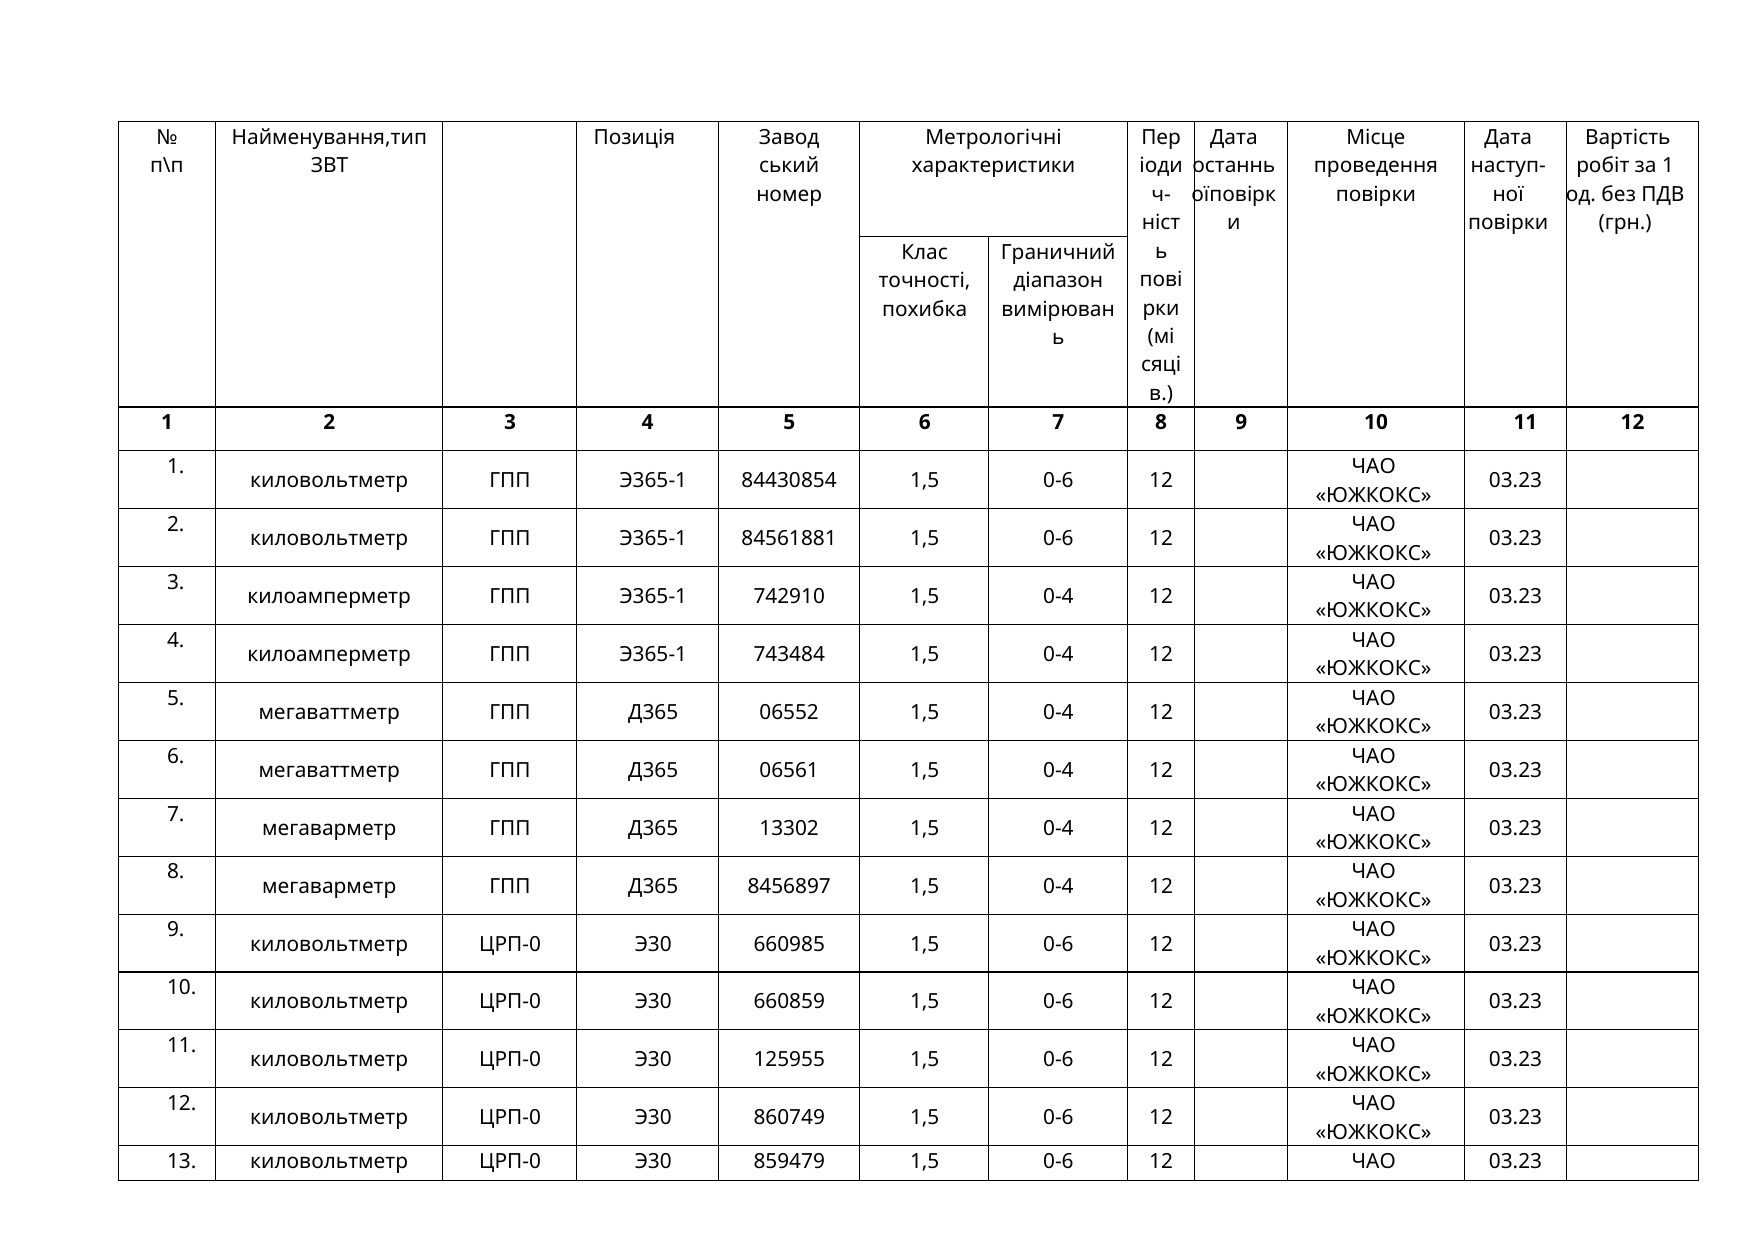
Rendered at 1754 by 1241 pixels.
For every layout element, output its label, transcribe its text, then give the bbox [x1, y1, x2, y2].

table_cell 8456897 [719, 857, 859, 913]
table_cell [1567, 973, 1698, 1029]
table_cell 03.23 [1465, 915, 1566, 971]
table_cell [119, 683, 215, 740]
table_cell ЦРП-0 [443, 915, 576, 971]
table_cell ГПП [443, 451, 576, 508]
table_cell 0-6 [989, 1030, 1127, 1087]
table_cell 0-6 [989, 1088, 1127, 1145]
table_cell [119, 741, 215, 798]
table_cell 0-6 [989, 973, 1127, 1029]
table_cell [1567, 567, 1698, 624]
table_cell [119, 451, 215, 508]
table_cell 1,5 [860, 683, 988, 740]
table_cell ЧАО «ЮЖКОКС» [1288, 799, 1464, 856]
table_cell ЦРП-0 [443, 1146, 576, 1180]
table_cell киловольтметр [216, 1088, 442, 1145]
table_cell 1,5 [860, 799, 988, 856]
table_cell [119, 973, 215, 1029]
table_cell 03.23 [1465, 683, 1566, 740]
table_cell 0-4 [989, 567, 1127, 624]
table_cell Э365-1 [577, 567, 718, 624]
table_cell [1567, 236, 1698, 406]
table_cell 12 [1128, 1030, 1194, 1087]
table_cell 84561881 [719, 509, 859, 566]
table_cell [1567, 683, 1698, 740]
table_cell [119, 567, 215, 624]
table_cell Д365 [577, 799, 718, 856]
table_cell 0-6 [989, 1146, 1127, 1180]
table_cell [1195, 915, 1287, 971]
table_cell 660859 [719, 973, 859, 1029]
table_cell Д365 [577, 683, 718, 740]
table_cell 3 [443, 408, 576, 450]
table_cell Клас точності, похибка [860, 237, 988, 406]
table_cell 1,5 [860, 1030, 988, 1087]
table_cell 12 [1128, 915, 1194, 971]
table_cell 0-6 [989, 509, 1127, 566]
table_cell 84430854 [719, 451, 859, 508]
table_cell 743484 [719, 625, 859, 682]
table_cell 12 [1567, 408, 1698, 450]
table_cell 12 [1128, 567, 1194, 624]
table_cell 06561 [719, 741, 859, 798]
table_cell 03.23 [1465, 857, 1566, 913]
table_cell [1567, 1088, 1698, 1145]
table_cell 742910 [719, 567, 859, 624]
table_cell [119, 915, 215, 971]
table_cell 1,5 [860, 973, 988, 1029]
table_cell [1567, 741, 1698, 798]
table_header Дата останньоїповірки [1195, 122, 1287, 406]
table_cell [119, 1088, 215, 1145]
table_cell Э30 [577, 973, 718, 1029]
table_cell 03.23 [1465, 1146, 1566, 1180]
table_cell 1,5 [860, 857, 988, 913]
table_cell [1195, 799, 1287, 856]
table_cell 0-4 [989, 625, 1127, 682]
table_cell 0-4 [989, 683, 1127, 740]
table_cell [1195, 567, 1287, 624]
table_cell ЧАО «ЮЖКОКС» [1288, 915, 1464, 971]
table_cell 0-4 [989, 741, 1127, 798]
table_cell 1,5 [860, 1146, 988, 1180]
table_cell ЧАО «ЮЖКОКС» [1288, 451, 1464, 508]
table_cell 12 [1128, 857, 1194, 913]
table_cell 12 [1128, 683, 1194, 740]
table_cell 12 [1128, 509, 1194, 566]
table_cell ЦРП-0 [443, 973, 576, 1029]
table_cell 860749 [719, 1088, 859, 1145]
table_cell 13302 [719, 799, 859, 856]
table_cell 03.23 [1465, 973, 1566, 1029]
table_cell 10 [1288, 408, 1464, 450]
table_cell киловольтметр [216, 1030, 442, 1087]
table_header Метрологічні характеристики [860, 122, 1127, 236]
table_cell 03.23 [1465, 741, 1566, 798]
table_cell киловольтметр [216, 915, 442, 971]
table_cell ЧАО «ЮЖКОКС» [1288, 973, 1464, 1029]
table_cell 0-6 [989, 451, 1127, 508]
table_cell [1567, 509, 1698, 566]
table_cell [119, 509, 215, 566]
table_cell 6 [860, 408, 988, 450]
table_cell 03.23 [1465, 509, 1566, 566]
table_cell мегаваттметр [216, 741, 442, 798]
table_cell 03.23 [1465, 567, 1566, 624]
table_cell 1,5 [860, 741, 988, 798]
table_cell [1195, 857, 1287, 913]
table_cell 1 [119, 408, 215, 450]
table_cell [1567, 857, 1698, 913]
table_cell Э30 [577, 1030, 718, 1087]
table_cell килоамперметр [216, 567, 442, 624]
table_cell ЧАО «ЮЖКОКС» [1288, 567, 1464, 624]
table_cell 1,5 [860, 915, 988, 971]
table_cell 12 [1128, 1146, 1194, 1180]
table_cell 0-4 [989, 857, 1127, 913]
table_cell Э365-1 [577, 625, 718, 682]
table_header Найменування,тип ЗВТ [216, 122, 442, 406]
table_cell 8 [1128, 408, 1194, 450]
table_cell Д365 [577, 741, 718, 798]
table_cell 06552 [719, 683, 859, 740]
table_cell ЦРП-0 [443, 1088, 576, 1145]
table_cell [1567, 915, 1698, 971]
table_cell ЧАО «ЮЖКОКС» [1288, 1146, 1464, 1180]
table_cell [1195, 451, 1287, 508]
table_cell [1195, 625, 1287, 682]
table_cell ЧАО «ЮЖКОКС» [1288, 683, 1464, 740]
table_cell 12 [1128, 741, 1194, 798]
table_cell [1195, 973, 1287, 1029]
table_cell киловольтметр [216, 973, 442, 1029]
table_cell 03.23 [1465, 625, 1566, 682]
table_cell 12 [1128, 1088, 1194, 1145]
table_header Дата наступ-ної повірки [1465, 122, 1566, 406]
table_header Заводський номер [719, 122, 859, 406]
table_cell [1195, 1088, 1287, 1145]
table_cell ЦРП-0 [443, 1030, 576, 1087]
table_cell 0-6 [989, 915, 1127, 971]
table_cell [1195, 1146, 1287, 1180]
table_cell [1567, 1146, 1698, 1180]
table_cell [119, 799, 215, 856]
table_cell 12 [1128, 625, 1194, 682]
table_cell [1567, 625, 1698, 682]
table_cell Д365 [577, 857, 718, 913]
table_cell 1,5 [860, 509, 988, 566]
table_cell киловольтметр [216, 451, 442, 508]
table_header Вартість робіт за 1 од. без ПДВ (грн.) [1567, 122, 1698, 236]
table_cell киловольтметр [216, 509, 442, 566]
table_cell 0-4 [989, 799, 1127, 856]
table_cell [119, 625, 215, 682]
table_header Позиція [577, 122, 718, 406]
table_cell Граничний діапазон вимірювань [989, 237, 1127, 406]
table_cell ЧАО «ЮЖКОКС» [1288, 625, 1464, 682]
table_cell 1,5 [860, 1088, 988, 1145]
table_cell 4 [577, 408, 718, 450]
table_cell ЧАО «ЮЖКОКС» [1288, 509, 1464, 566]
table_cell 12 [1128, 799, 1194, 856]
table_cell 12 [1128, 451, 1194, 508]
table_cell ЧАО «ЮЖКОКС» [1288, 741, 1464, 798]
table_cell ГПП [443, 741, 576, 798]
table_cell Э30 [577, 1088, 718, 1145]
table_cell [1195, 509, 1287, 566]
table_cell ЧАО «ЮЖКОКС» [1288, 1088, 1464, 1145]
table_cell 03.23 [1465, 1030, 1566, 1087]
table_cell [1567, 799, 1698, 856]
table_cell килоамперметр [216, 625, 442, 682]
table_cell ГПП [443, 799, 576, 856]
table_header [443, 122, 576, 406]
table_cell [119, 1030, 215, 1087]
table_cell 1,5 [860, 625, 988, 682]
table_cell 03.23 [1465, 799, 1566, 856]
table_cell ЧАО «ЮЖКОКС» [1288, 1030, 1464, 1087]
table_cell 5 [719, 408, 859, 450]
table_cell мегаваттметр [216, 683, 442, 740]
table_cell ГПП [443, 683, 576, 740]
table_cell ГПП [443, 625, 576, 682]
table_cell 9 [1195, 408, 1287, 450]
table_cell [1567, 1030, 1698, 1087]
table_cell [1195, 683, 1287, 740]
table_cell ГПП [443, 509, 576, 566]
table_cell 1,5 [860, 567, 988, 624]
table_cell 1,5 [860, 451, 988, 508]
table_cell мегаварметр [216, 799, 442, 856]
table_header Періодич-ність повірки (місяців.) [1128, 122, 1194, 406]
table_cell [1567, 451, 1698, 508]
table_cell [119, 1146, 215, 1180]
table_cell 7 [989, 408, 1127, 450]
table_cell Э365-1 [577, 509, 718, 566]
table_cell 125955 [719, 1030, 859, 1087]
table_header № п\п [119, 122, 215, 406]
table_cell Э30 [577, 915, 718, 971]
table_cell 660985 [719, 915, 859, 971]
table_cell 2 [216, 408, 442, 450]
table_cell мегаварметр [216, 857, 442, 913]
table_cell 11 [1465, 408, 1566, 450]
table_cell 03.23 [1465, 1088, 1566, 1145]
table_cell 12 [1128, 973, 1194, 1029]
table_cell [1195, 741, 1287, 798]
table_cell Э30 [577, 1146, 718, 1180]
table_cell Э365-1 [577, 451, 718, 508]
table_cell ГПП [443, 567, 576, 624]
table_cell ЧАО «ЮЖКОКС» [1288, 857, 1464, 913]
table_header Місце проведення повірки [1288, 122, 1464, 406]
table_cell [119, 857, 215, 913]
table_cell киловольтметр [216, 1146, 442, 1180]
table_cell 859479 [719, 1146, 859, 1180]
table_cell ГПП [443, 857, 576, 913]
table_cell 03.23 [1465, 451, 1566, 508]
table_cell [1195, 1030, 1287, 1087]
